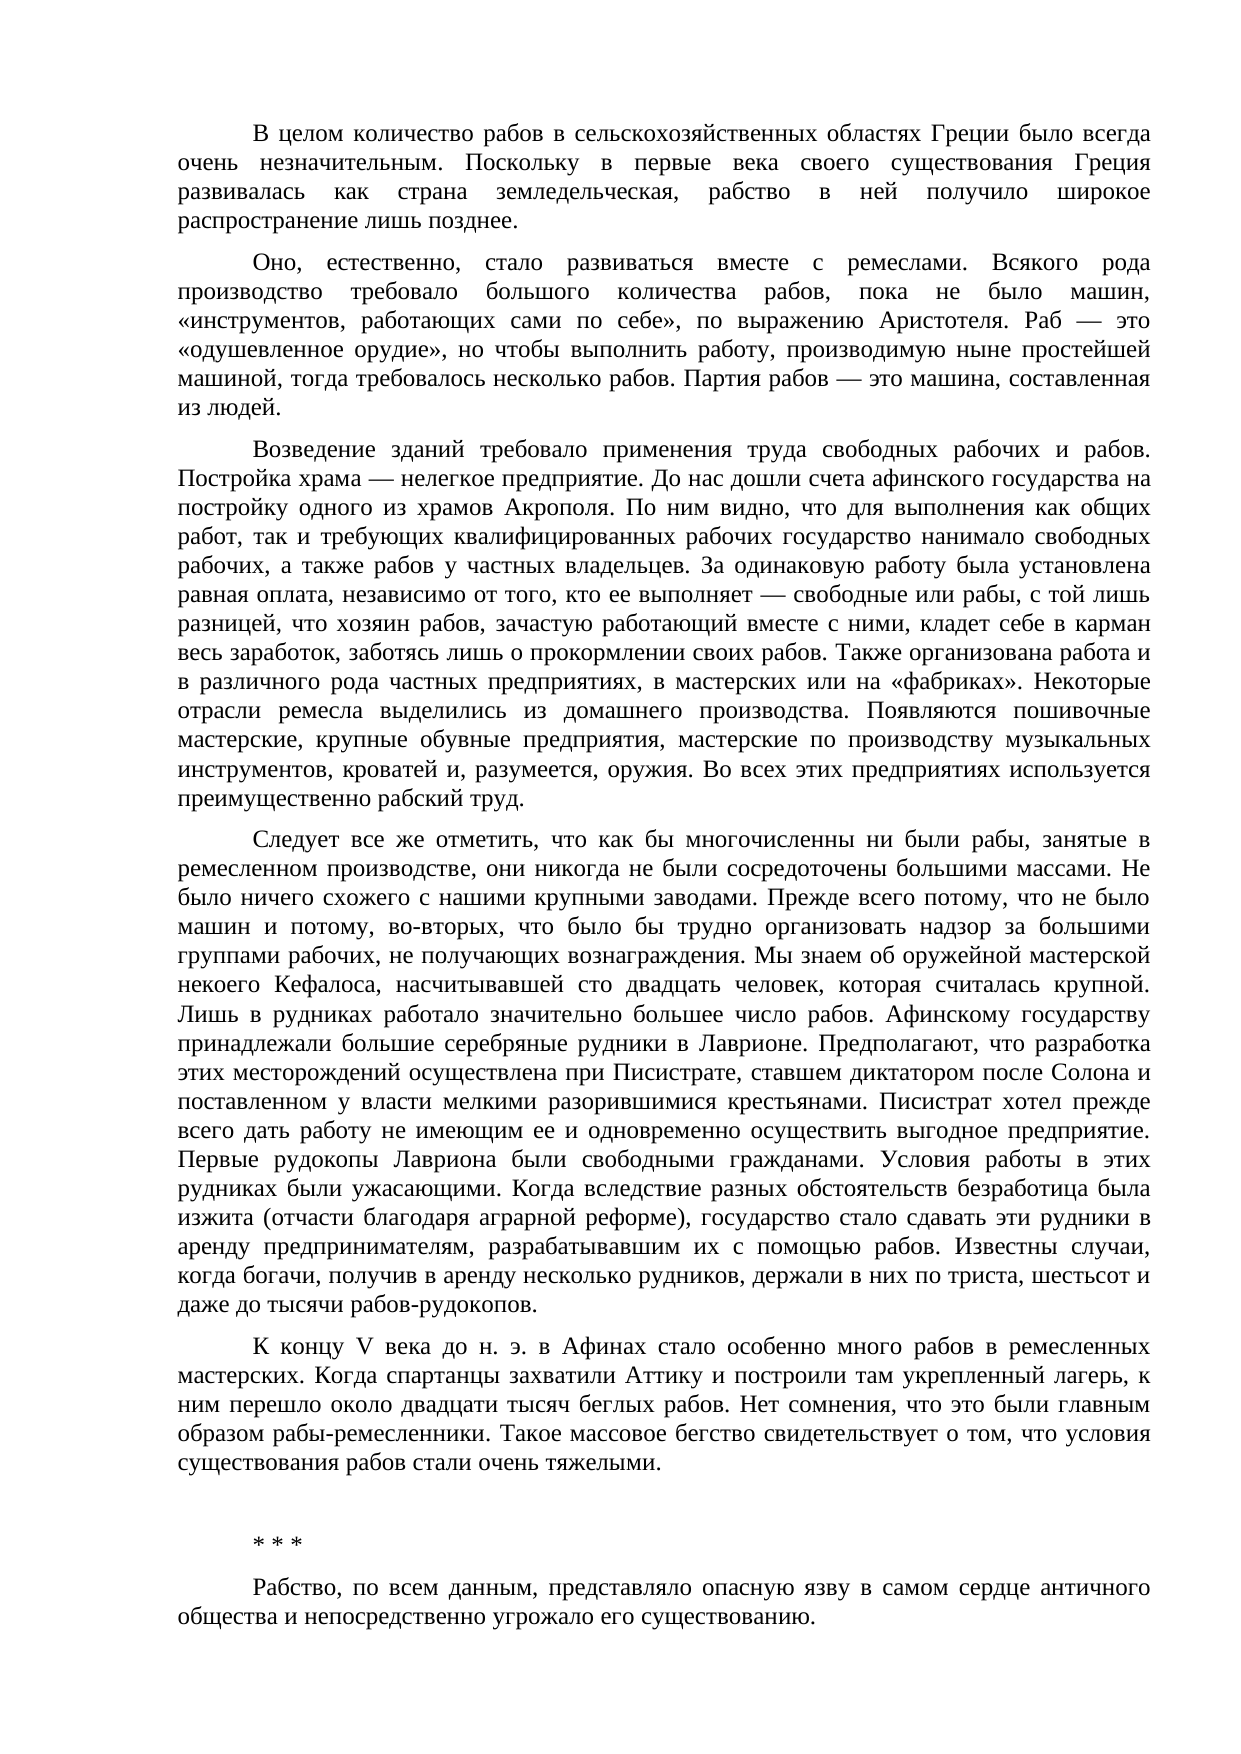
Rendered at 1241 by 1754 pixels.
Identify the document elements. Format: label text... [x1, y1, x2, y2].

text * * * [177, 1530, 1152, 1559]
text Оно, естественно, стало развиваться вместе с ремеслами. Всякого рода производство требовало большого количества рабов, пока не было машин, «инструментов, работающих сами по себе», по выражению Аристотеля. Раб — это «одушевленное орудие», но чтобы выполнить работу, производимую ныне простейшей машиной, тогда требовалось несколько рабов. Партия рабов — это машина, составленная из людей. [177, 247, 1152, 421]
text Рабство, по всем данным, представляло опасную язву в самом сердце античного общества и непосредственно угрожало его существованию. [177, 1572, 1152, 1630]
text В целом количество рабов в сельскохозяйственных областях Греции было всегда очень незначительным. Поскольку в первые века своего существования Греция развивалась как страна земледельческая, рабство в ней получило широкое распространение лишь позднее. [177, 118, 1152, 234]
text К концу V века до н. э. в Афинах стало особенно много рабов в ремесленных мастерских. Когда спартанцы захватили Аттику и построили там укрепленный лагерь, к ним перешло около двадцати тысяч беглых рабов. Нет сомнения, что это были главным образом рабы-ремесленники. Такое массовое бегство свидетельствует о том, что условия существования рабов стали очень тяжелыми. [177, 1331, 1152, 1476]
text Возведение зданий требовало применения труда свободных рабочих и рабов. Постройка храма — нелегкое предприятие. До нас дошли счета афинского государства на постройку одного из храмов Акрополя. По ним видно, что для выполнения как общих работ, так и требующих квалифицированных рабочих государство нанимало свободных рабочих, а также рабов у частных владельцев. За одинаковую работу была установлена равная оплата, независимо от того, кто ее выполняет — свободные или рабы, с той лишь разницей, что хозяин рабов, зачастую работающий вместе с ними, кладет себе в карман весь заработок, заботясь лишь о прокормлении своих рабов. Также организована работа и в различного рода частных предприятиях, в мастерских или на «фабриках». Некоторые отрасли ремесла выделились из домашнего производства. Появляются пошивочные мастерские, крупные обувные предприятия, мастерские по производству музыкальных инструментов, кроватей и, разумеется, оружия. Во всех этих предприятиях используется преимущественно рабский труд. [177, 434, 1152, 812]
text Следует все же отметить, что как бы многочисленны ни были рабы, занятые в ремесленном производстве, они никогда не были сосредоточены большими массами. Не было ничего схожего с нашими крупными заводами. Прежде всего потому, что не было машин и потому, во-вторых, что было бы трудно организовать надзор за большими группами рабочих, не получающих вознаграждения. Мы знаем об оружейной мастерской некоего Кефалоса, насчитывавшей сто двадцать человек, которая считалась крупной. Лишь в рудниках работало значительно большее число рабов. Афинскому государству принадлежали большие серебряные рудники в Лаврионе. Предполагают, что разработка этих месторождений осуществлена при Писистрате, ставшем диктатором после Солона и поставленном у власти мелкими разорившимися крестьянами. Писистрат хотел прежде всего дать работу не имеющим ее и одновременно осуществить выгодное предприятие. Первые рудокопы Лавриона были свободными гражданами. Условия работы в этих рудниках были ужасающими. Когда вследствие разных обстоятельств безработица была изжита (отчасти благодаря аграрной реформе), государство стало сдавать эти рудники в аренду предпринимателям, разрабатывавшим их с помощью рабов. Известны случаи, когда богачи, получив в аренду несколько рудников, держали в них по триста, шестьсот и даже до тысячи рабов-рудокопов. [177, 824, 1152, 1318]
